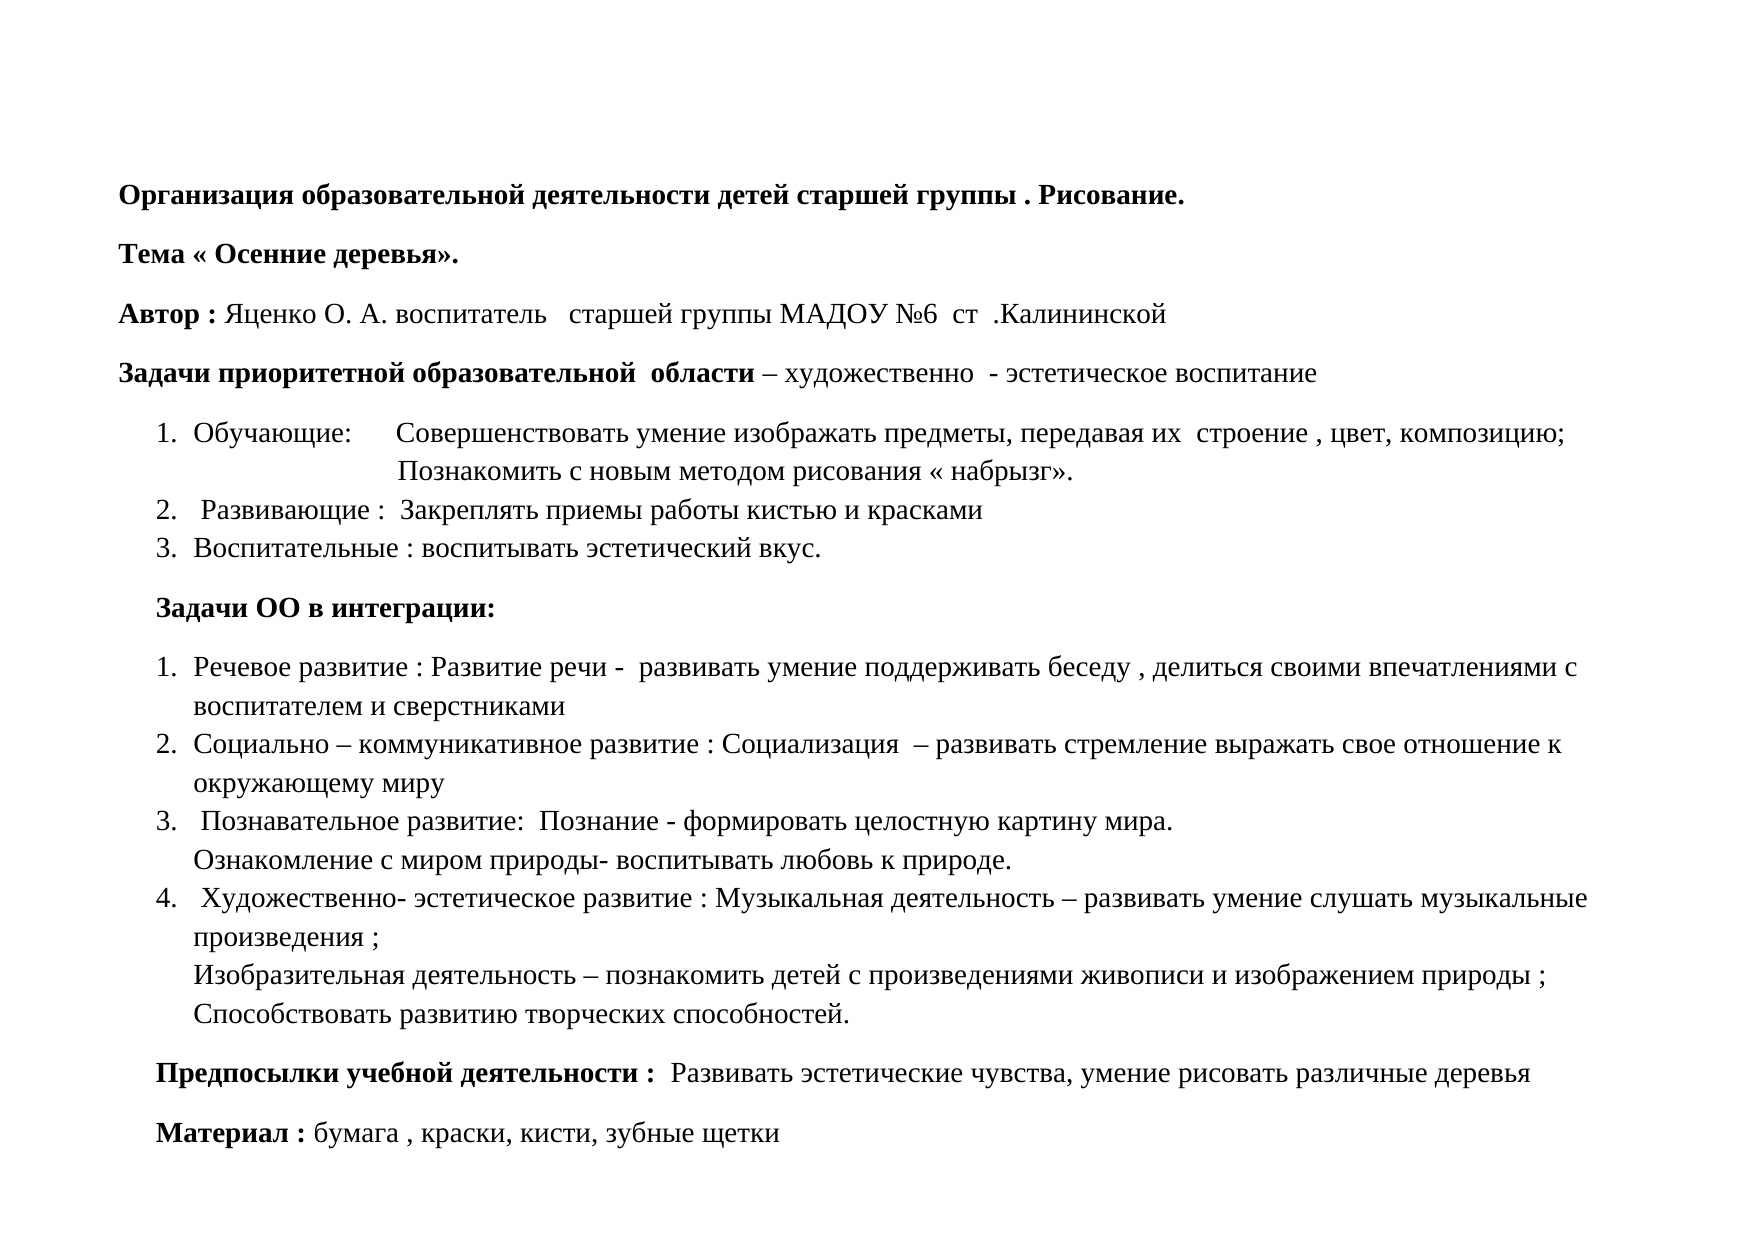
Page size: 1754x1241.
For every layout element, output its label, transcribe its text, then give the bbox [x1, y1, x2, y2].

list Изобразительная деятельность – познакомить детей с произведениями живописи и изображением природы ; [193, 957, 1636, 991]
list Ознакомление с миром природы- воспитывать любовь к природе. [193, 842, 1636, 875]
text Предпосылки учебной деятельности : Развивать эстетические чувства, умение рисовать различные деревья [156, 1055, 1636, 1089]
list Познавательное развитие: Познание - формировать целостную картину мира. [156, 803, 1636, 837]
list Познакомить с новым методом рисования « набрызг». [193, 453, 1636, 487]
text Организация образовательной деятельности детей старшей группы . Рисование. [118, 177, 1636, 211]
list Социально – коммуникативное развитие : Социализация – развивать стремление выражать свое отношение к окружающему миру [156, 726, 1636, 798]
text Материал : бумага , краски, кисти, зубные щетки [156, 1115, 1636, 1148]
text Тема « Осенние деревья». [118, 237, 1636, 270]
list Способствовать развитию творческих способностей. [193, 996, 1636, 1029]
list Обучающие: Совершенствовать умение изображать предметы, передавая их строение , цвет, композицию; [156, 415, 1636, 448]
list Воспитательные : воспитывать эстетический вкус. [156, 530, 1636, 564]
list Художественно- эстетическое развитие : Музыкальная деятельность – развивать умение слушать музыкальные произведения ; [156, 880, 1636, 952]
text Задачи ОО в интеграции: [156, 590, 1636, 623]
text Задачи приоритетной образовательной области – художественно - эстетическое воспитание [118, 355, 1636, 389]
list Речевое развитие : Развитие речи - развивать умение поддерживать беседу , делиться своими впечатлениями с воспитателем и сверстниками [156, 649, 1636, 721]
text Автор : Яценко О. А. воспитатель старшей группы МАДОУ №6 ст .Калининской [118, 296, 1636, 329]
list Развивающие : Закреплять приемы работы кистью и красками [156, 492, 1636, 525]
